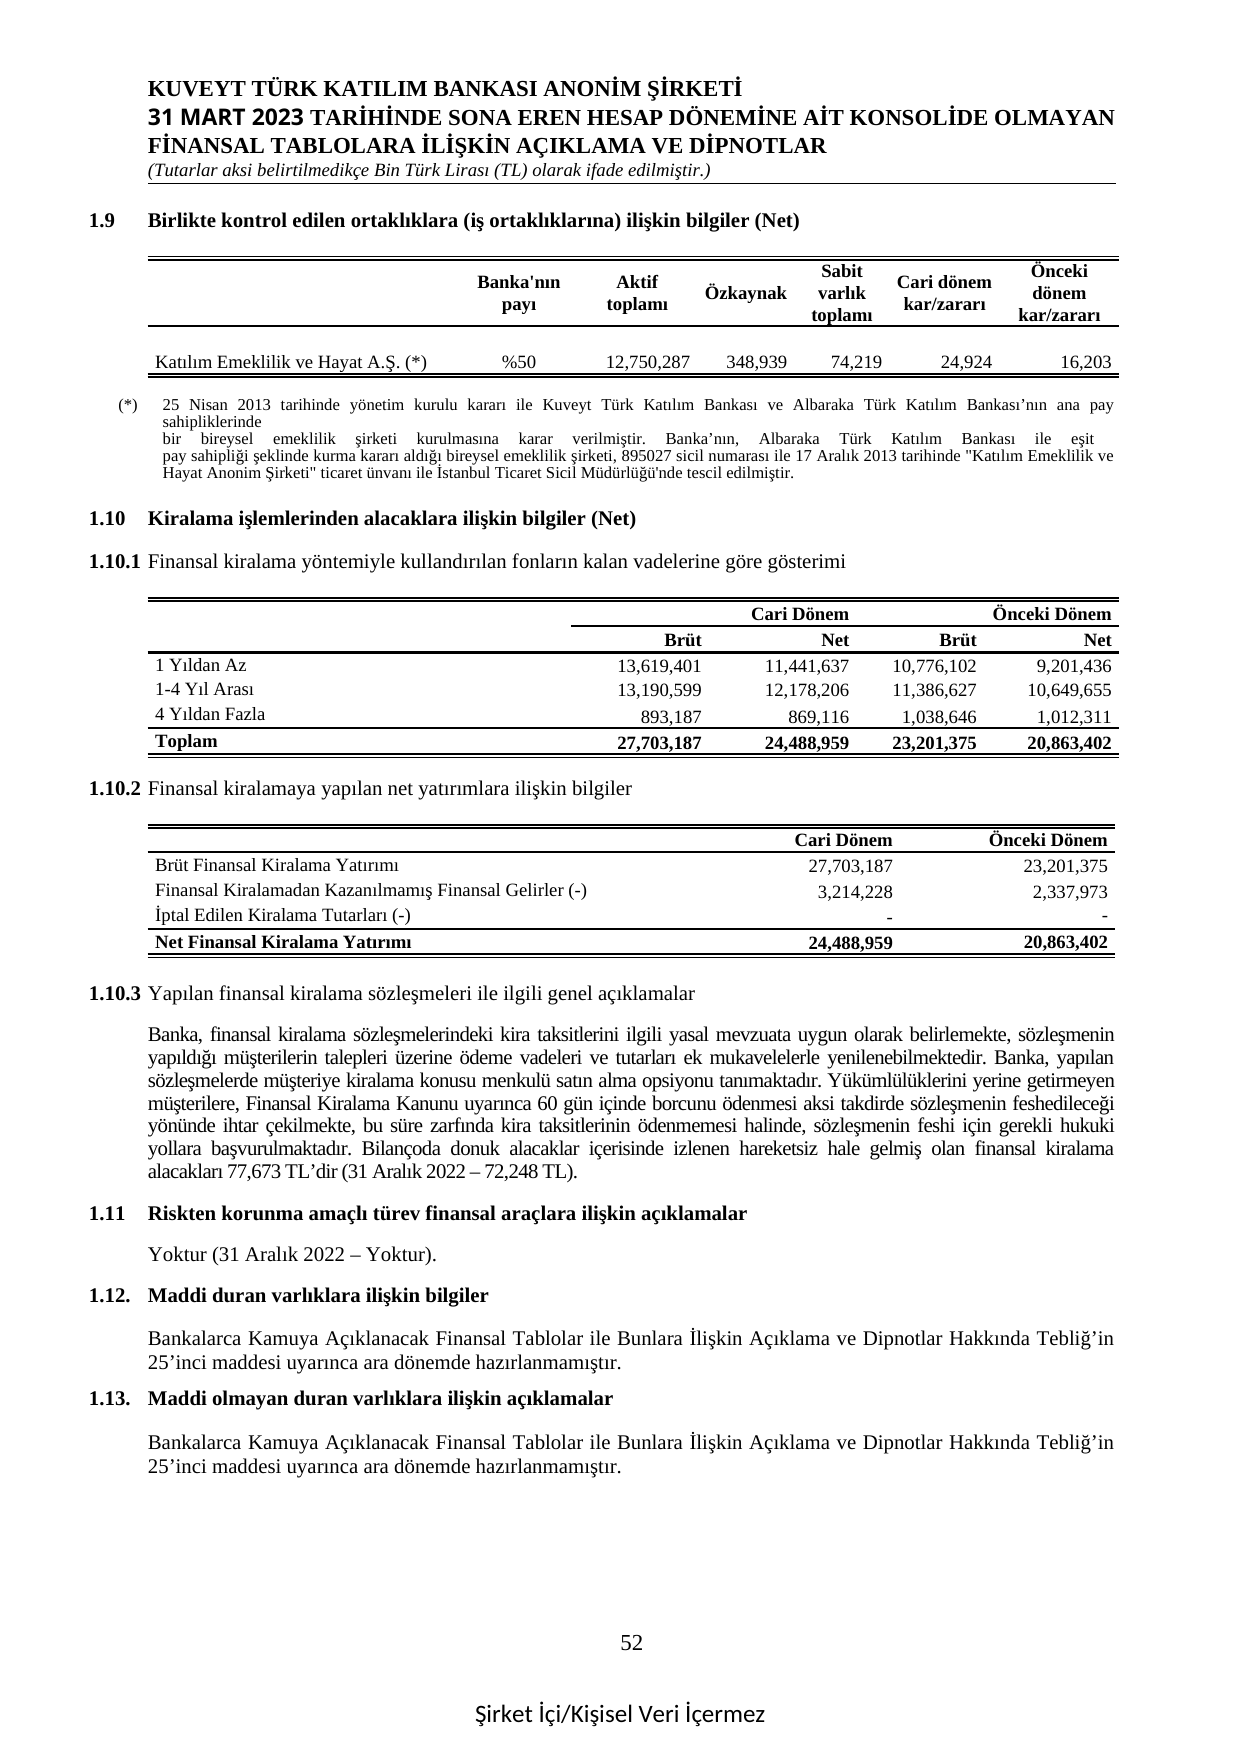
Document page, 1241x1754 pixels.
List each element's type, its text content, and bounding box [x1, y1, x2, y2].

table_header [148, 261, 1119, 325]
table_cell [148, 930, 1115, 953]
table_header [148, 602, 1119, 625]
text bir bireysel emeklilik şirketi kurulmasına karar verilmiştir. Banka’nın, Albaraka Türk Katılım Bankası ile eşit pay sahipliği şeklinde kurma kararı aldığı bireysel emeklilik şirketi, 895027 sicil numarası ile 17 Aralık 2013 tarihinde "Katılım Emeklilik ve Hayat Anonim Şirketi" ticaret ünvanı ile İstanbul Ticaret Sicil Müdürlüğü'nde tescil edilmiştir. [162, 431, 1116, 482]
text 1.9 Birlikte kontrol edilen ortaklıklara (iş ortaklıklarına) ilişkin bilgiler (Net) [89, 208, 1116, 232]
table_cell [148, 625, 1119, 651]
text 1.10.3 Yapılan finansal kiralama sözleşmeleri ile ilgili genel açıklamalar [89, 982, 1116, 1005]
text (*) 25 Nisan 2013 tarihinde yönetim kurulu kararı ile Kuveyt Türk Katılım Bankası ve Albaraka Türk Katılım Bankası’nın ana pay sahipliklerinde [118, 397, 1116, 431]
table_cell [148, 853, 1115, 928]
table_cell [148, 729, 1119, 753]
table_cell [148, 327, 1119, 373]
text 1.13. Maddi olmayan duran varlıklara ilişkin açıklamalar [89, 1386, 1116, 1410]
text 1.10.2 Finansal kiralamaya yapılan net yatırımlara ilişkin bilgiler [89, 777, 1116, 800]
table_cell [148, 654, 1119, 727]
text 1.10 Kiralama işlemlerinden alacaklara ilişkin bilgiler (Net) [89, 506, 1116, 530]
text 1.10.1 Finansal kiralama yöntemiyle kullandırılan fonların kalan vadelerine göre gösterimi [89, 549, 1116, 573]
text 1.11 Riskten korunma amaçlı türev finansal araçlara ilişkin açıklamalar [89, 1202, 1116, 1225]
text 1.12. Maddi duran varlıklara ilişkin bilgiler [89, 1284, 1116, 1307]
text Yoktur (31 Aralık 2022 – Yoktur). [148, 1243, 1116, 1266]
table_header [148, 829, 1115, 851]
text Bankalarca Kamuya Açıklanacak Finansal Tablolar ile Bunlara İlişkin Açıklama ve Dipnotlar Hakkında Tebliğ’in 25’inci maddesi uyarınca ara dönemde hazırlanmamıştır. [148, 1326, 1116, 1374]
text Bankalarca Kamuya Açıklanacak Finansal Tablolar ile Bunlara İlişkin Açıklama ve Dipnotlar Hakkında Tebliğ’in 25’inci maddesi uyarınca ara dönemde hazırlanmamıştır. [148, 1429, 1116, 1478]
text Banka, finansal kiralama sözleşmelerindeki kira taksitlerini ilgili yasal mevzuata uygun olarak belirlemekte, sözleşmenin yapıldığı müşterilerin talepleri üzerine ödeme vadeleri ve tutarları ek mukavelelerle yenilenebilmektedir. Banka, yapılan sözleşmelerde müşteriye kiralama konusu menkulü satın alma opsiyonu tanımaktadır. Yükümlülüklerini yerine getirmeyen müşterilere, Finansal Kiralama Kanunu uyarınca 60 gün içinde borcunu ödenmesi aksi takdirde sözleşmenin feshedileceği yönünde ihtar çekilmekte, bu süre zarfında kira taksitlerinin ödenmemesi halinde, sözleşmenin feshi için gerekli hukuki yollara başvurulmaktadır. Bilançoda donuk alacaklar içerisinde izlenen hareketsiz hale gelmiş olan finansal kiralama alacakları 77,673 TL’dir (31 Aralık 2022 – 72,248 TL). [148, 1023, 1116, 1183]
